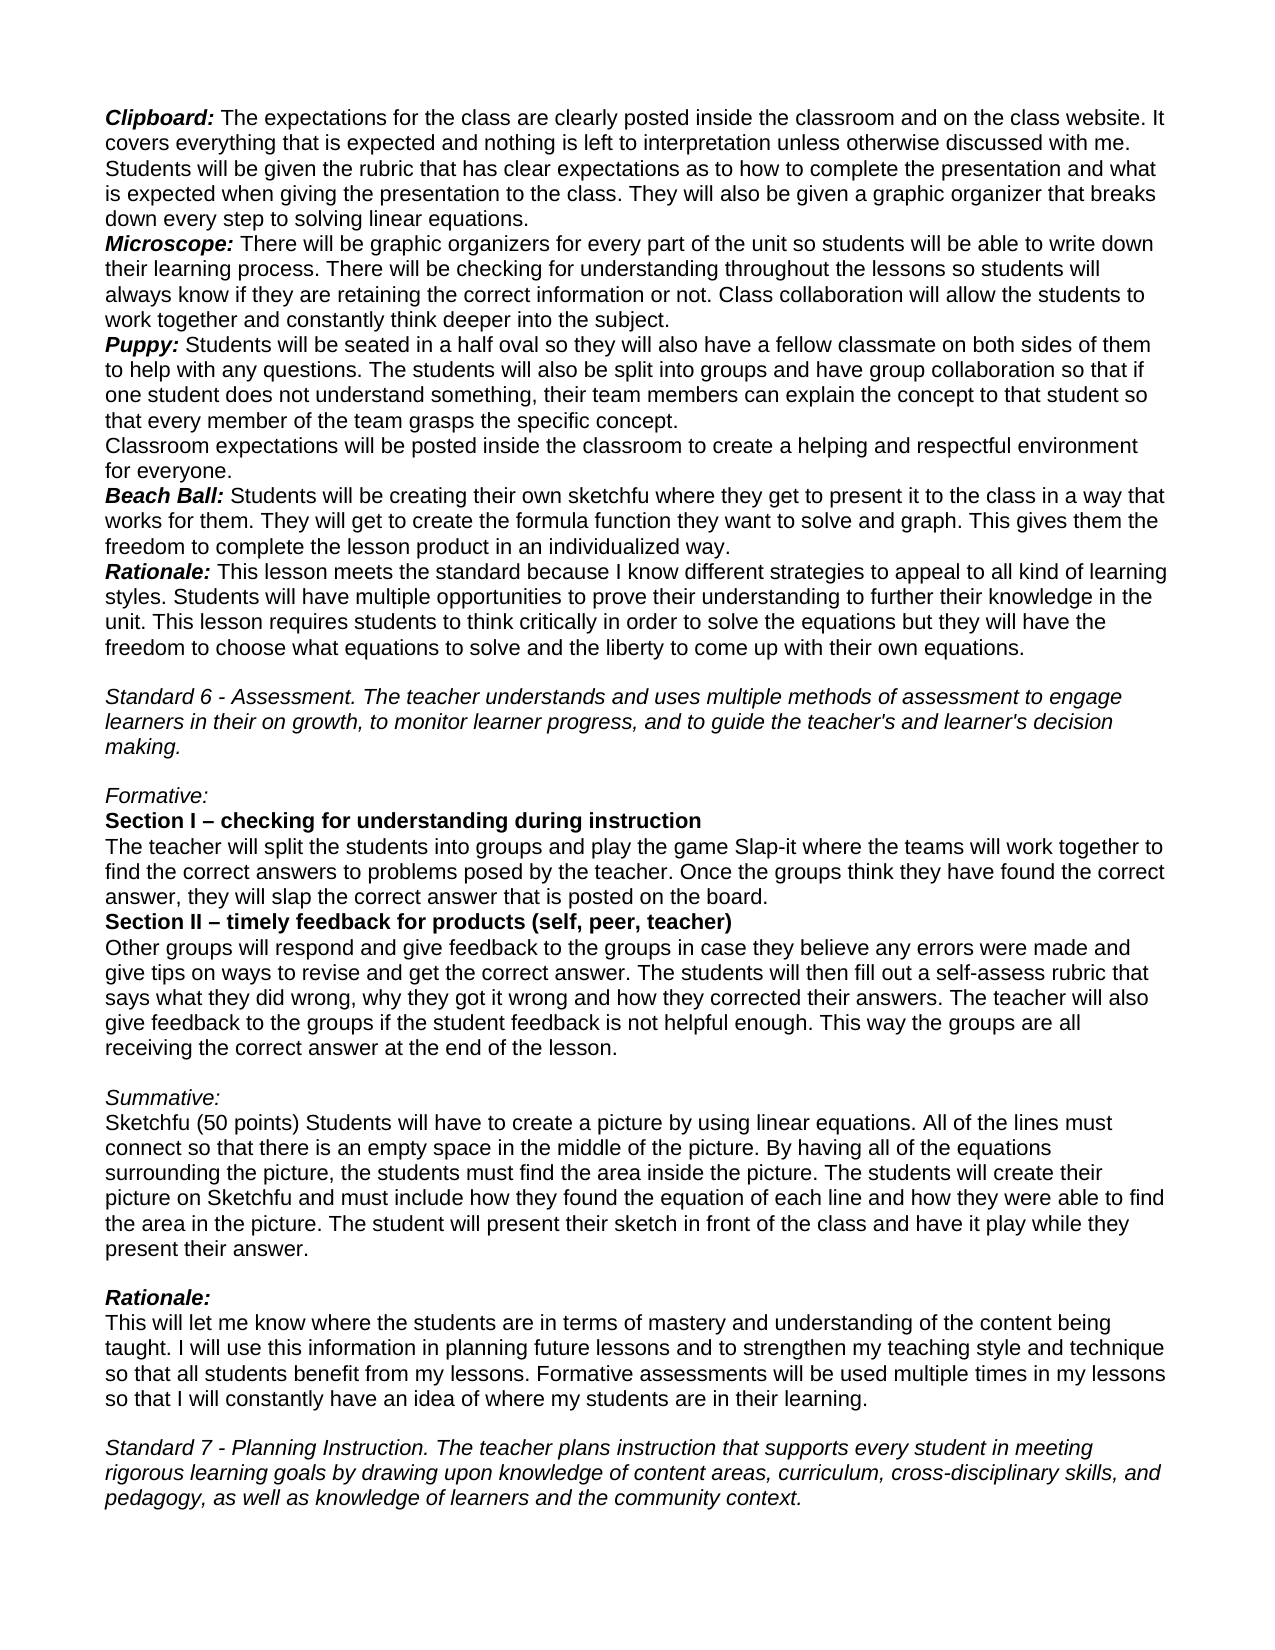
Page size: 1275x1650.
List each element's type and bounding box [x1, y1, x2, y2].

text [105, 105, 1170, 1534]
